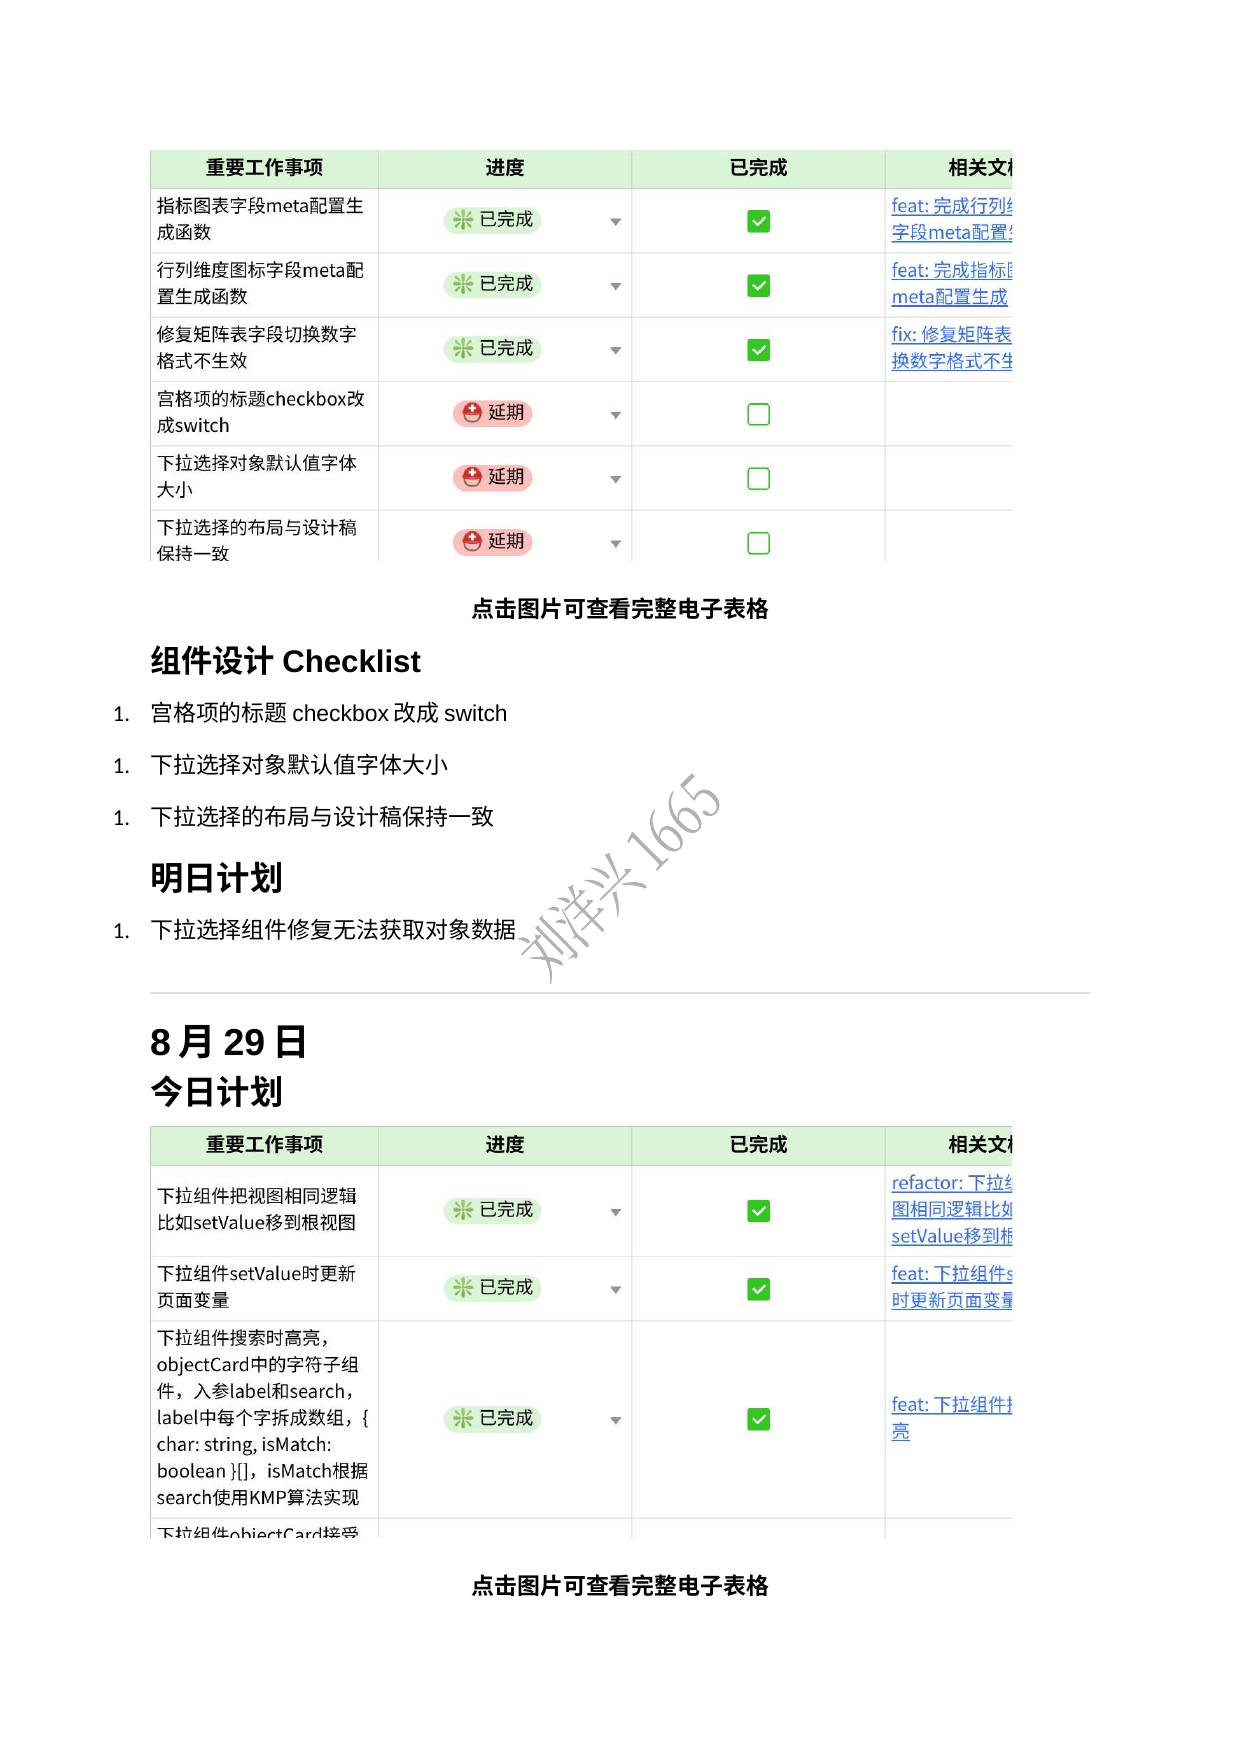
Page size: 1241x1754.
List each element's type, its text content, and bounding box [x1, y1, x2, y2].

text 点击图片可查看完整电子表格 [150, 1568, 1090, 1601]
picture [150, 150, 1013, 561]
list 下拉选择组件修复无法获取对象数据 [112, 912, 1090, 945]
list 下拉选择对象默认值字体大小 [112, 747, 1090, 780]
text 点击图片可查看完整电子表格 [150, 591, 1090, 624]
list 下拉选择的布局与设计稿保持一致 [112, 799, 1090, 832]
picture [150, 1126, 1013, 1538]
list 宫格项的标题checkbox改成switch [112, 694, 1090, 728]
